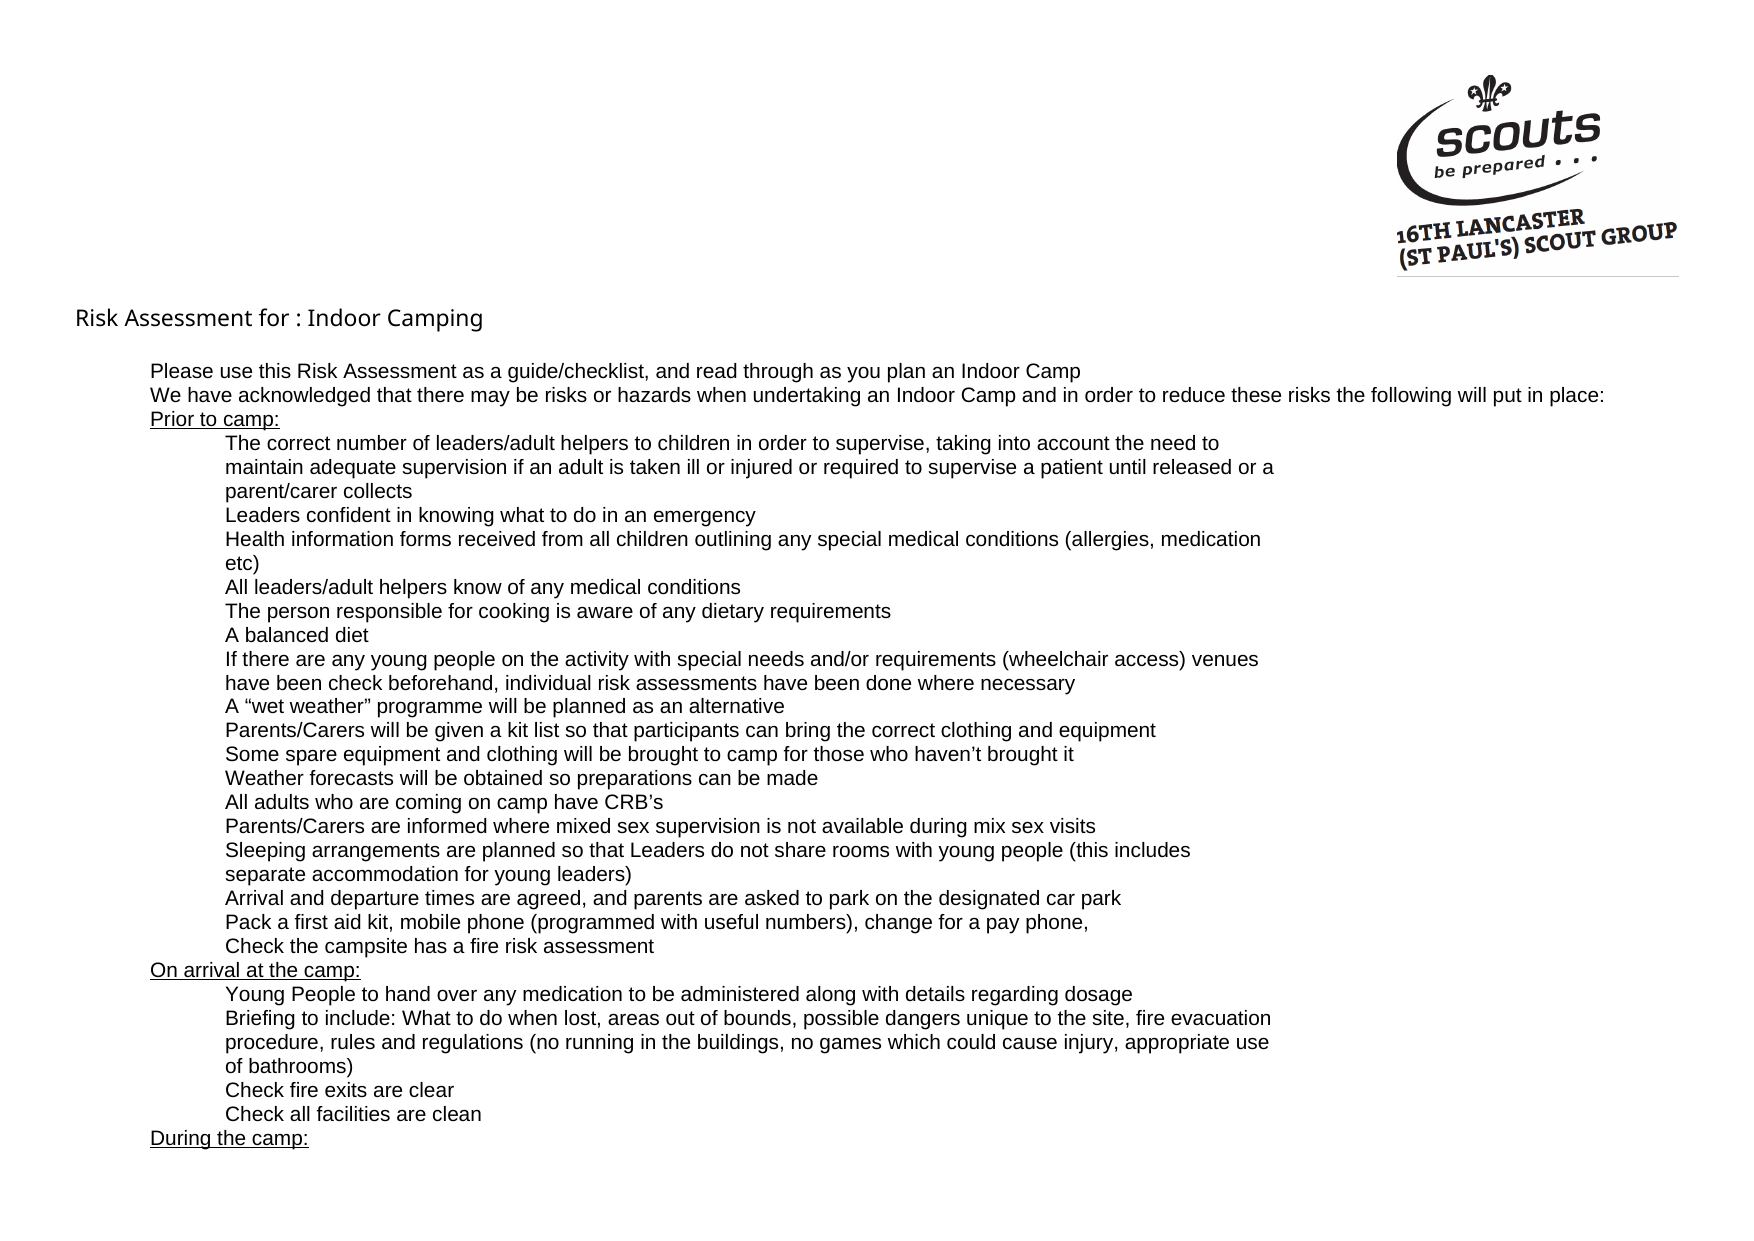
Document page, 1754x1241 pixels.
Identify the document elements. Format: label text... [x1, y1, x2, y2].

text A balanced diet [150, 622, 1237, 646]
text The correct number of leaders/adult helpers to children in order to supervise, taking into account the need to [150, 431, 1621, 455]
text Prior to camp: [150, 407, 1679, 431]
text have been check beforehand, individual risk assessments have been done where necessary [150, 670, 1621, 694]
text procedure, rules and regulations (no running in the buildings, no games which could cause injury, appropriate use [150, 1030, 1621, 1054]
text etc) [150, 551, 1621, 574]
text We have acknowledged that there may be risks or hazards when undertaking an Indoor Camp and in order to reduce these risks the following will put in place: [150, 383, 1621, 407]
text parent/carer collects [150, 479, 1621, 503]
text Please use this Risk Assessment as a guide/checklist, and read through as you plan an Indoor Camp [150, 359, 1679, 383]
text separate accommodation for young leaders) [150, 862, 1535, 886]
text Check the campsite has a fire risk assessment [225, 934, 1466, 958]
text maintain adequate supervision if an adult is taken ill or injured or required to supervise a patient until released or a [150, 455, 1621, 479]
text of bathrooms) [150, 1054, 1621, 1078]
picture [1397, 75, 1679, 277]
text Weather forecasts will be obtained so preparations can be made [150, 766, 1500, 790]
text Young People to hand over any medication to be administered along with details regarding dosage [150, 982, 1679, 1006]
text Health information forms received from all children outlining any special medical conditions (allergies, medication [150, 527, 1621, 551]
text Parents/Carers are informed where mixed sex supervision is not available during mix sex visits [150, 814, 1679, 838]
text Leaders confident in knowing what to do in an emergency [150, 503, 1679, 527]
text All adults who are coming on camp have CRB’s [150, 790, 1679, 814]
text The person responsible for cooking is aware of any dietary requirements [150, 598, 1237, 622]
text All leaders/adult helpers know of any medical conditions [150, 574, 1679, 598]
text During the camp: [150, 1126, 1679, 1149]
text A “wet weather” programme will be planned as an alternative [150, 694, 1621, 718]
text Risk Assessment for : Indoor Camping [75, 302, 1679, 333]
text If there are any young people on the activity with special needs and/or requirements (wheelchair access) venues [150, 646, 1621, 670]
text Arrival and departure times are agreed, and parents are asked to park on the designated car park [150, 886, 1466, 910]
text Parents/Carers will be given a kit list so that participants can bring the correct clothing and equipment [150, 718, 1500, 742]
text Check all facilities are clean [150, 1102, 1679, 1126]
text On arrival at the camp: [150, 958, 1679, 982]
text Check fire exits are clear [150, 1078, 1679, 1102]
text Briefing to include: What to do when lost, areas out of bounds, possible dangers unique to the site, fire evacuation [150, 1006, 1621, 1030]
text Some spare equipment and clothing will be brought to camp for those who haven’t brought it [150, 742, 1500, 766]
text Sleeping arrangements are planned so that Leaders do not share rooms with young people (this includes [150, 838, 1535, 862]
text Pack a first aid kit, mobile phone (programmed with useful numbers), change for a pay phone, [150, 910, 1466, 934]
